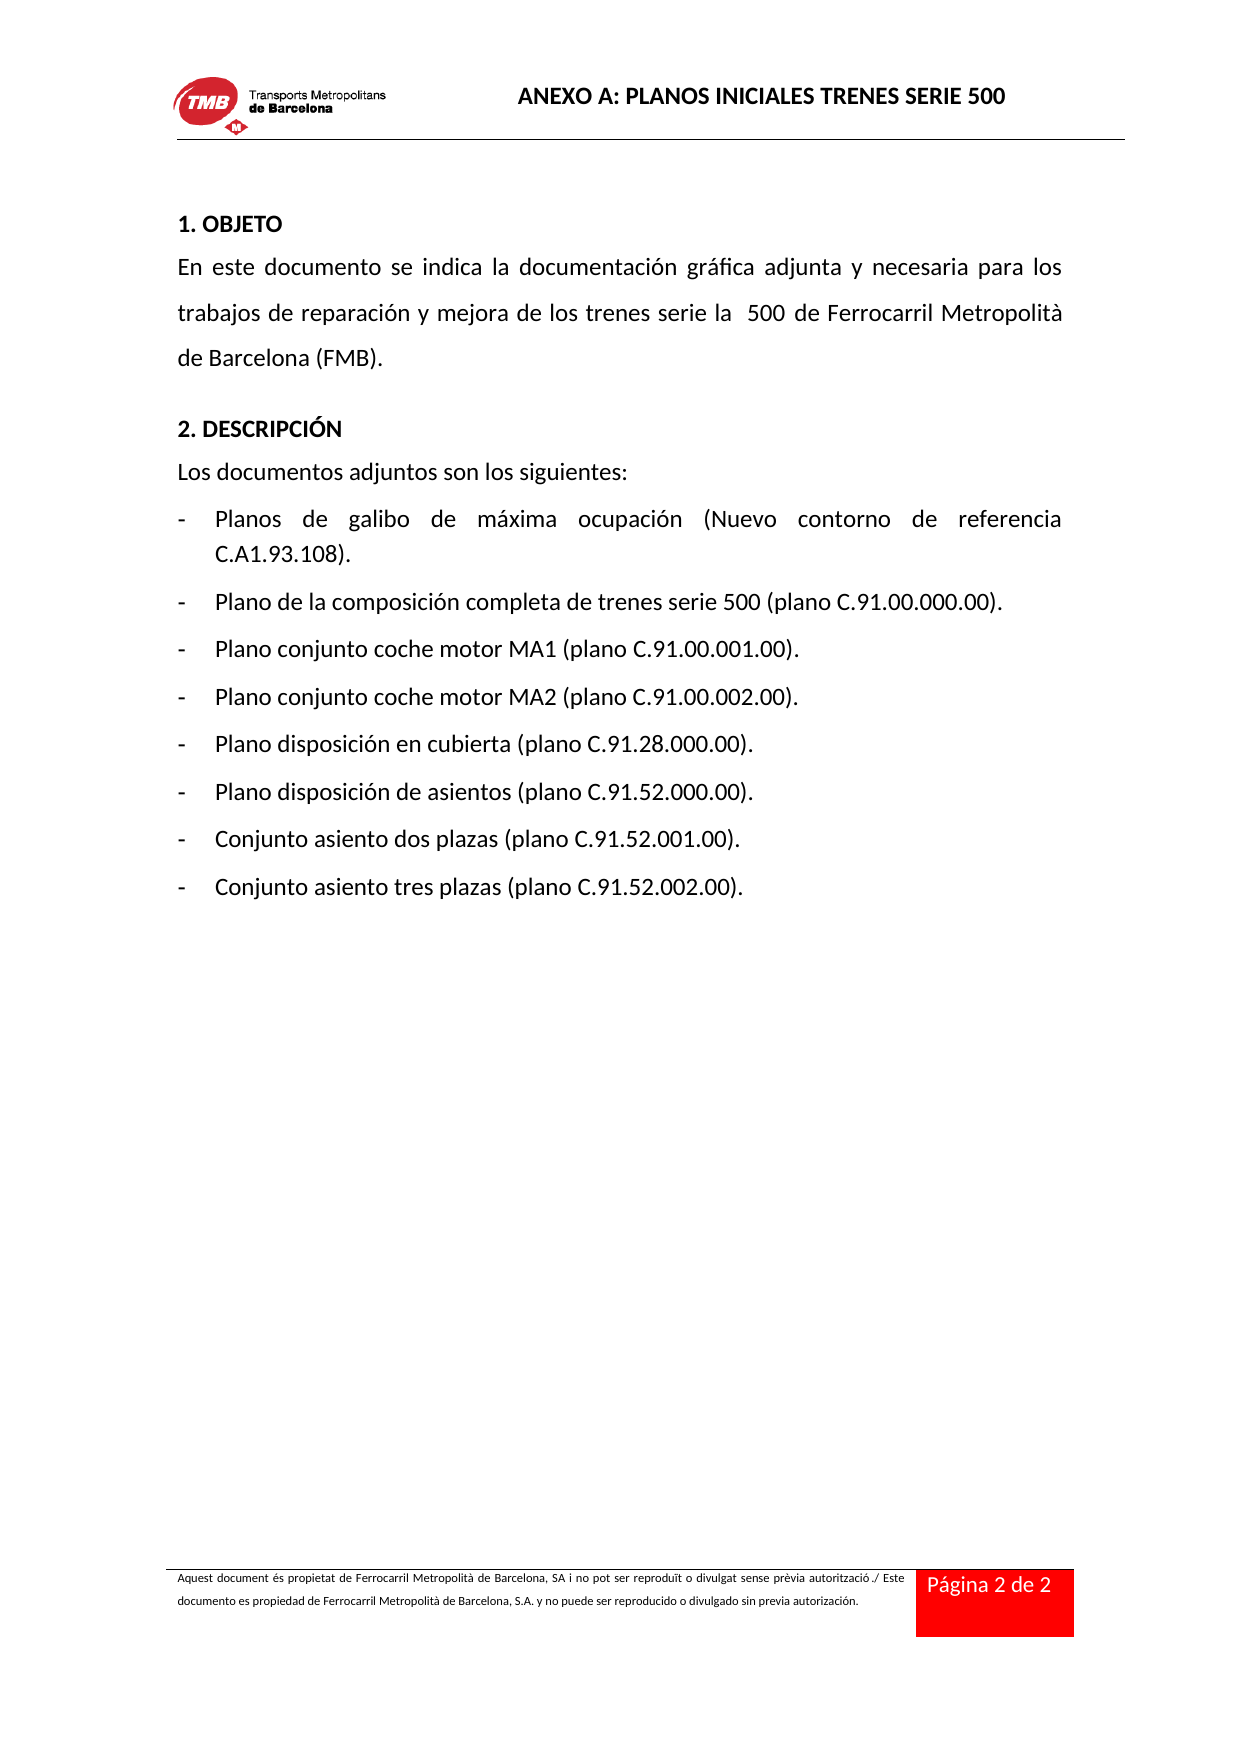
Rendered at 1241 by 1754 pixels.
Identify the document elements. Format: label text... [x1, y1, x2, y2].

picture [173, 75, 387, 136]
list Planos de galibo de máxima ocupación (Nuevo contorno de referencia C.A1.93.108). [177, 504, 1063, 569]
list Plano conjunto coche motor MA1 (plano C.91.00.001.00). [177, 634, 1063, 664]
list Conjunto asiento tres plazas (plano C.91.52.002.00). [177, 871, 1063, 902]
list Plano de la composición completa de trenes serie 500 (plano C.91.00.000.00). [177, 586, 1063, 617]
subtitle 1. OBJETO [177, 208, 1063, 238]
list Plano disposición en cubierta (plano C.91.28.000.00). [177, 729, 1063, 759]
list Conjunto asiento dos plazas (plano C.91.52.001.00). [177, 824, 1063, 854]
list Plano disposición de asientos (plano C.91.52.000.00). [177, 776, 1063, 807]
text Los documentos adjuntos son los siguientes: [177, 456, 1063, 487]
text En este documento se indica la documentación gráfica adjunta y necesaria para los trabajos de reparación y mejora de los trenes serie la 500 de Ferrocarril Metropolità de Barcelona (FMB). [177, 251, 1063, 373]
list Plano conjunto coche motor MA2 (plano C.91.00.002.00). [177, 681, 1063, 712]
subtitle 2. DESCRIPCIÓN [177, 413, 1063, 444]
